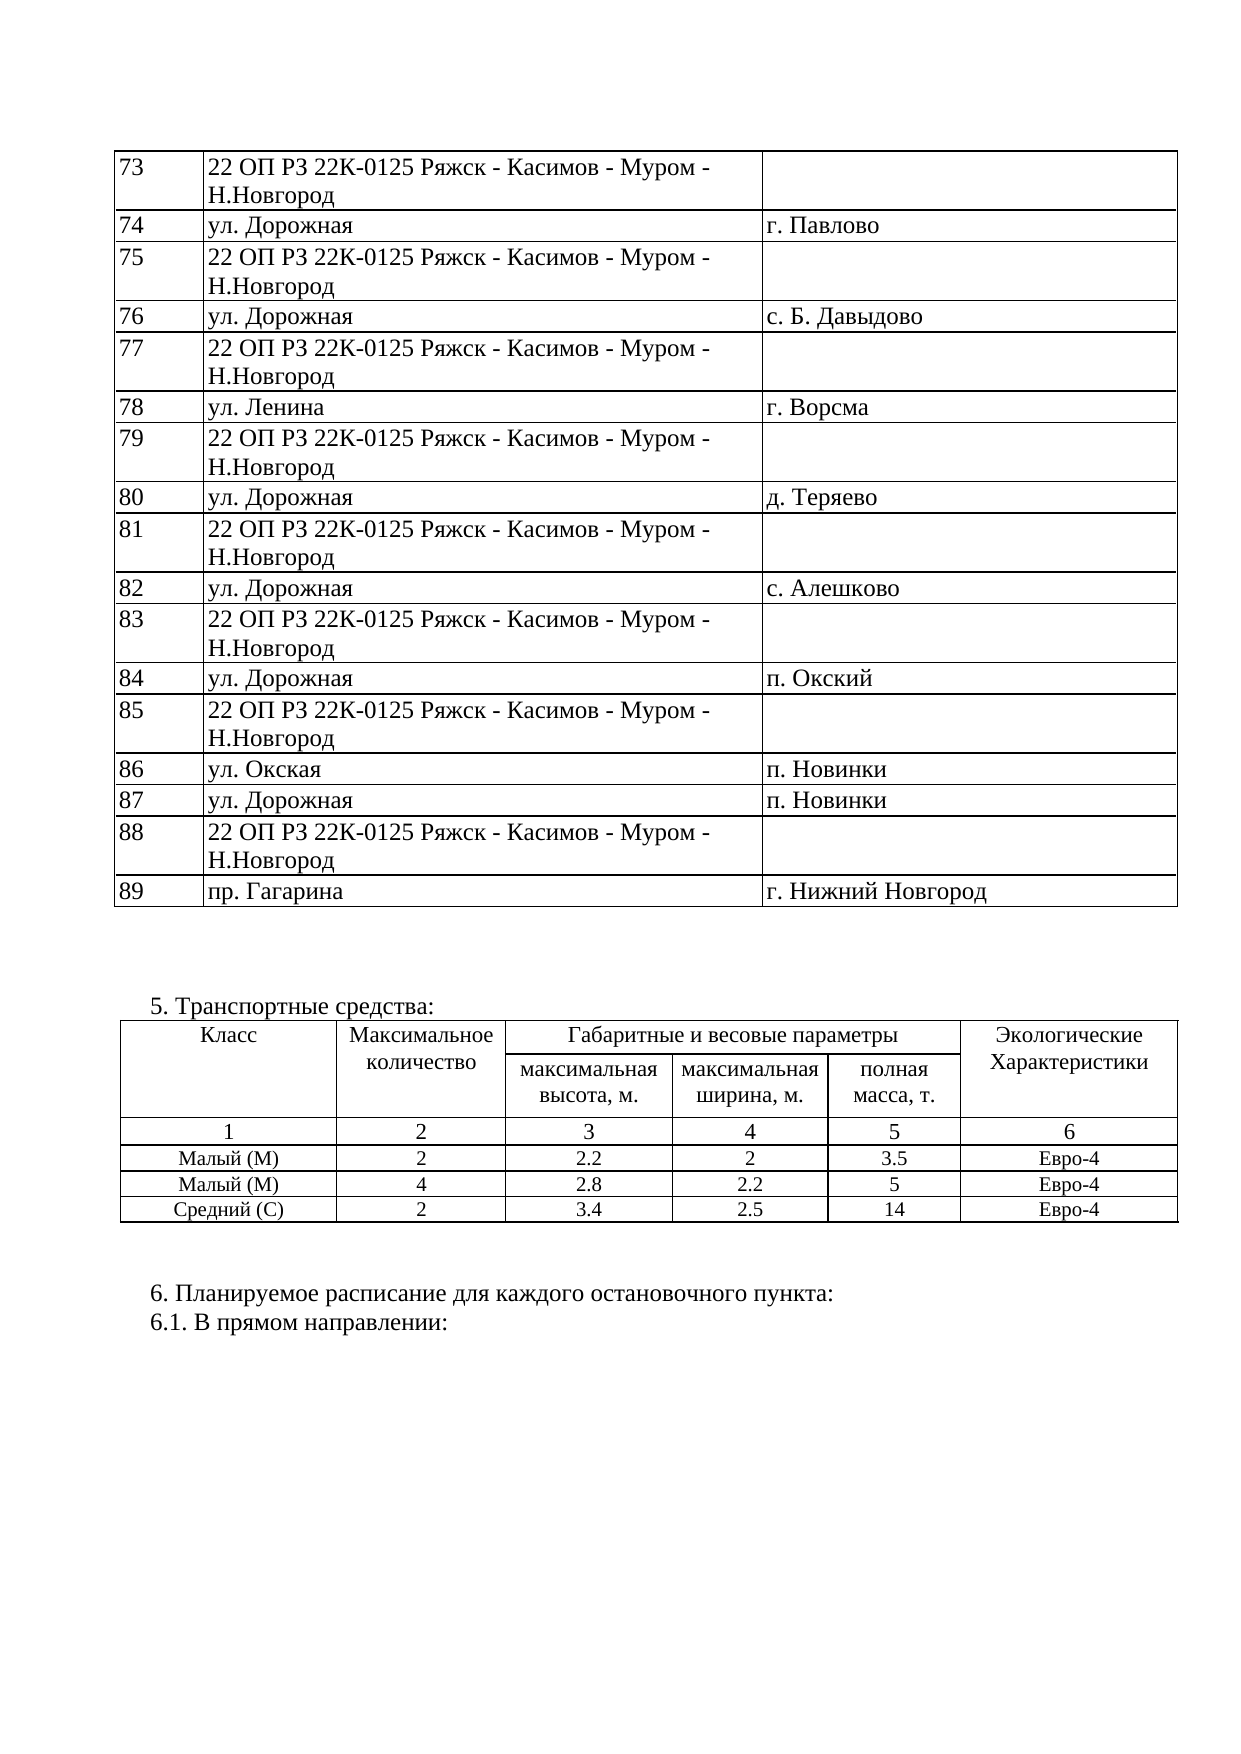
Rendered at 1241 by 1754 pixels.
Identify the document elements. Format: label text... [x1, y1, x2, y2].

table_cell ул. Дорожная [204, 785, 762, 815]
table_cell 6 [961, 1118, 1177, 1144]
table_cell 22 ОП РЗ 22К-0125 Ряжск - Касимов - Муром - Н.Новгород [204, 333, 762, 390]
table_cell [763, 512, 1177, 571]
table_cell 2 [673, 1146, 827, 1170]
table_cell 82 [115, 572, 203, 603]
table_cell Средний (С) [121, 1197, 336, 1221]
table_cell с. Б. Давыдово [763, 300, 1177, 331]
table_cell Евро-4 [961, 1172, 1177, 1196]
table_cell Евро-4 [961, 1197, 1177, 1221]
table_cell г. Нижний Новгород [763, 874, 1177, 906]
table_cell ул. Дорожная [204, 573, 762, 603]
table_cell 88 [115, 816, 203, 874]
table_cell 1 [121, 1118, 336, 1144]
table_cell максимальная высота, м. [506, 1055, 672, 1116]
table_header Класс [121, 1021, 336, 1116]
table_cell 3.5 [829, 1146, 960, 1170]
table_cell 83 [115, 604, 203, 662]
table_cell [204, 152, 762, 209]
table_header Экологические Характеристики [961, 1021, 1177, 1116]
table_cell г. Павлово [763, 209, 1177, 241]
table_cell [763, 241, 1177, 299]
table_cell п. Новинки [763, 752, 1177, 784]
table_cell с. Алешково [763, 571, 1177, 603]
table_cell п. Окский [763, 662, 1177, 693]
table_cell 22 ОП РЗ 22К-0125 Ряжск - Касимов - Муром - Н.Новгород [204, 514, 762, 571]
text 6. Планируемое расписание для каждого остановочного пункта: [150, 1278, 1090, 1307]
table_cell 2.2 [673, 1172, 827, 1196]
table_cell 79 [115, 423, 203, 481]
table_cell Малый (М) [121, 1172, 336, 1196]
table_cell 3.4 [506, 1197, 672, 1221]
table_cell 2 [337, 1197, 505, 1221]
table_header Габаритные и весовые параметры [506, 1021, 960, 1053]
table_cell полная масса, т. [829, 1055, 960, 1116]
table_cell 2.2 [506, 1146, 672, 1170]
table_cell 14 [829, 1197, 960, 1221]
table_cell [763, 603, 1177, 662]
table_cell 84 [115, 663, 203, 693]
table_cell 89 [115, 875, 203, 906]
table_cell 80 [115, 482, 203, 512]
table_cell Малый (М) [121, 1146, 336, 1170]
table_cell д. Теряево [763, 481, 1177, 512]
table_cell [763, 422, 1177, 481]
table_cell 81 [115, 513, 203, 571]
table_cell 87 [115, 785, 203, 815]
table_cell ул. Дорожная [204, 301, 762, 331]
table_cell 5 [829, 1118, 960, 1144]
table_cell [204, 242, 762, 299]
table_cell 2 [337, 1118, 505, 1144]
table_cell пр. Гагарина [204, 876, 762, 906]
table_cell 85 [115, 694, 203, 752]
table_cell [763, 331, 1177, 390]
table_cell 22 ОП РЗ 22К-0125 Ряжск - Касимов - Муром - Н.Новгород [204, 817, 762, 874]
table_cell г. Ворсма [763, 390, 1177, 422]
table_cell [763, 693, 1177, 752]
table_cell ул. Дорожная [204, 482, 762, 512]
table_cell [763, 152, 1177, 209]
table_cell 78 [115, 391, 203, 422]
table_cell ул. Дорожная [204, 211, 762, 241]
table_cell 74 [115, 210, 203, 241]
table_cell 2 [337, 1146, 505, 1170]
table_cell 76 [115, 301, 203, 331]
table_cell 4 [673, 1118, 827, 1144]
table_cell ул. Ленина [204, 392, 762, 422]
table_cell ул. Окская [204, 754, 762, 784]
table_cell 86 [115, 753, 203, 784]
table_cell 4 [337, 1172, 505, 1196]
table_cell 75 [115, 242, 203, 299]
table_cell 3 [506, 1118, 672, 1144]
table_cell п. Новинки [763, 784, 1177, 815]
text 6.1. В прямом направлении: [150, 1307, 1090, 1335]
table_cell 2.8 [506, 1172, 672, 1196]
table_cell 73 [115, 152, 203, 209]
table_cell 22 ОП РЗ 22К-0125 Ряжск - Касимов - Муром - Н.Новгород [204, 695, 762, 752]
table_cell 2.5 [673, 1197, 827, 1221]
table_cell 5 [829, 1172, 960, 1196]
table_cell максимальная ширина, м. [673, 1055, 827, 1116]
table_cell 22 ОП РЗ 22К-0125 Ряжск - Касимов - Муром - Н.Новгород [204, 604, 762, 662]
text 5. Транспортные средства: [150, 991, 1090, 1020]
table_cell 77 [115, 332, 203, 390]
table_cell Евро-4 [961, 1146, 1177, 1170]
table_header Максимальное количество [337, 1021, 505, 1116]
table_cell 22 ОП РЗ 22К-0125 Ряжск - Касимов - Муром - Н.Новгород [204, 423, 762, 481]
table_cell [763, 815, 1177, 874]
table_cell ул. Дорожная [204, 663, 762, 693]
